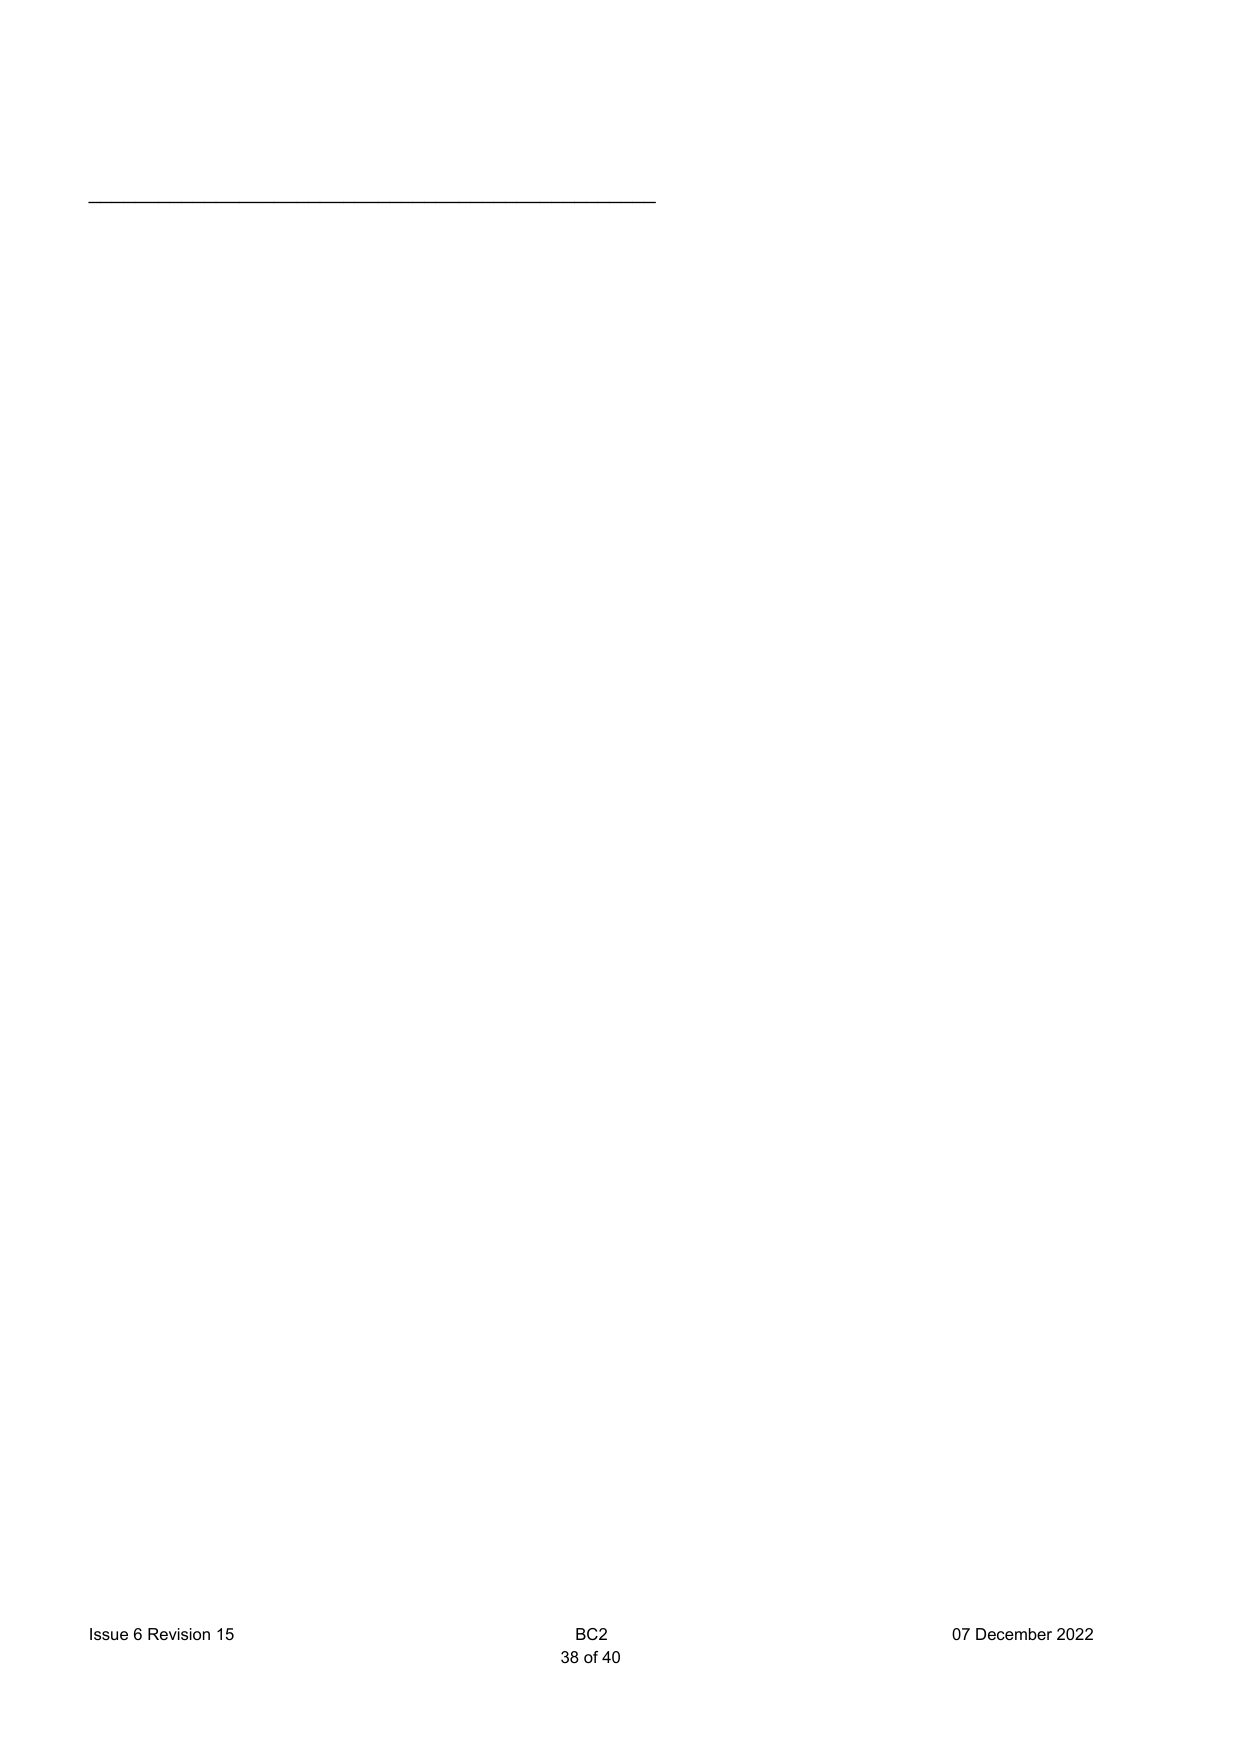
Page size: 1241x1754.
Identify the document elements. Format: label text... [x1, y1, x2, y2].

text _________________________________________________APPENDIX 4 - SUBMISSION OF AVAILABILITY OF FREQUENCY SENSITIVE MODE [89, 180, 1092, 204]
